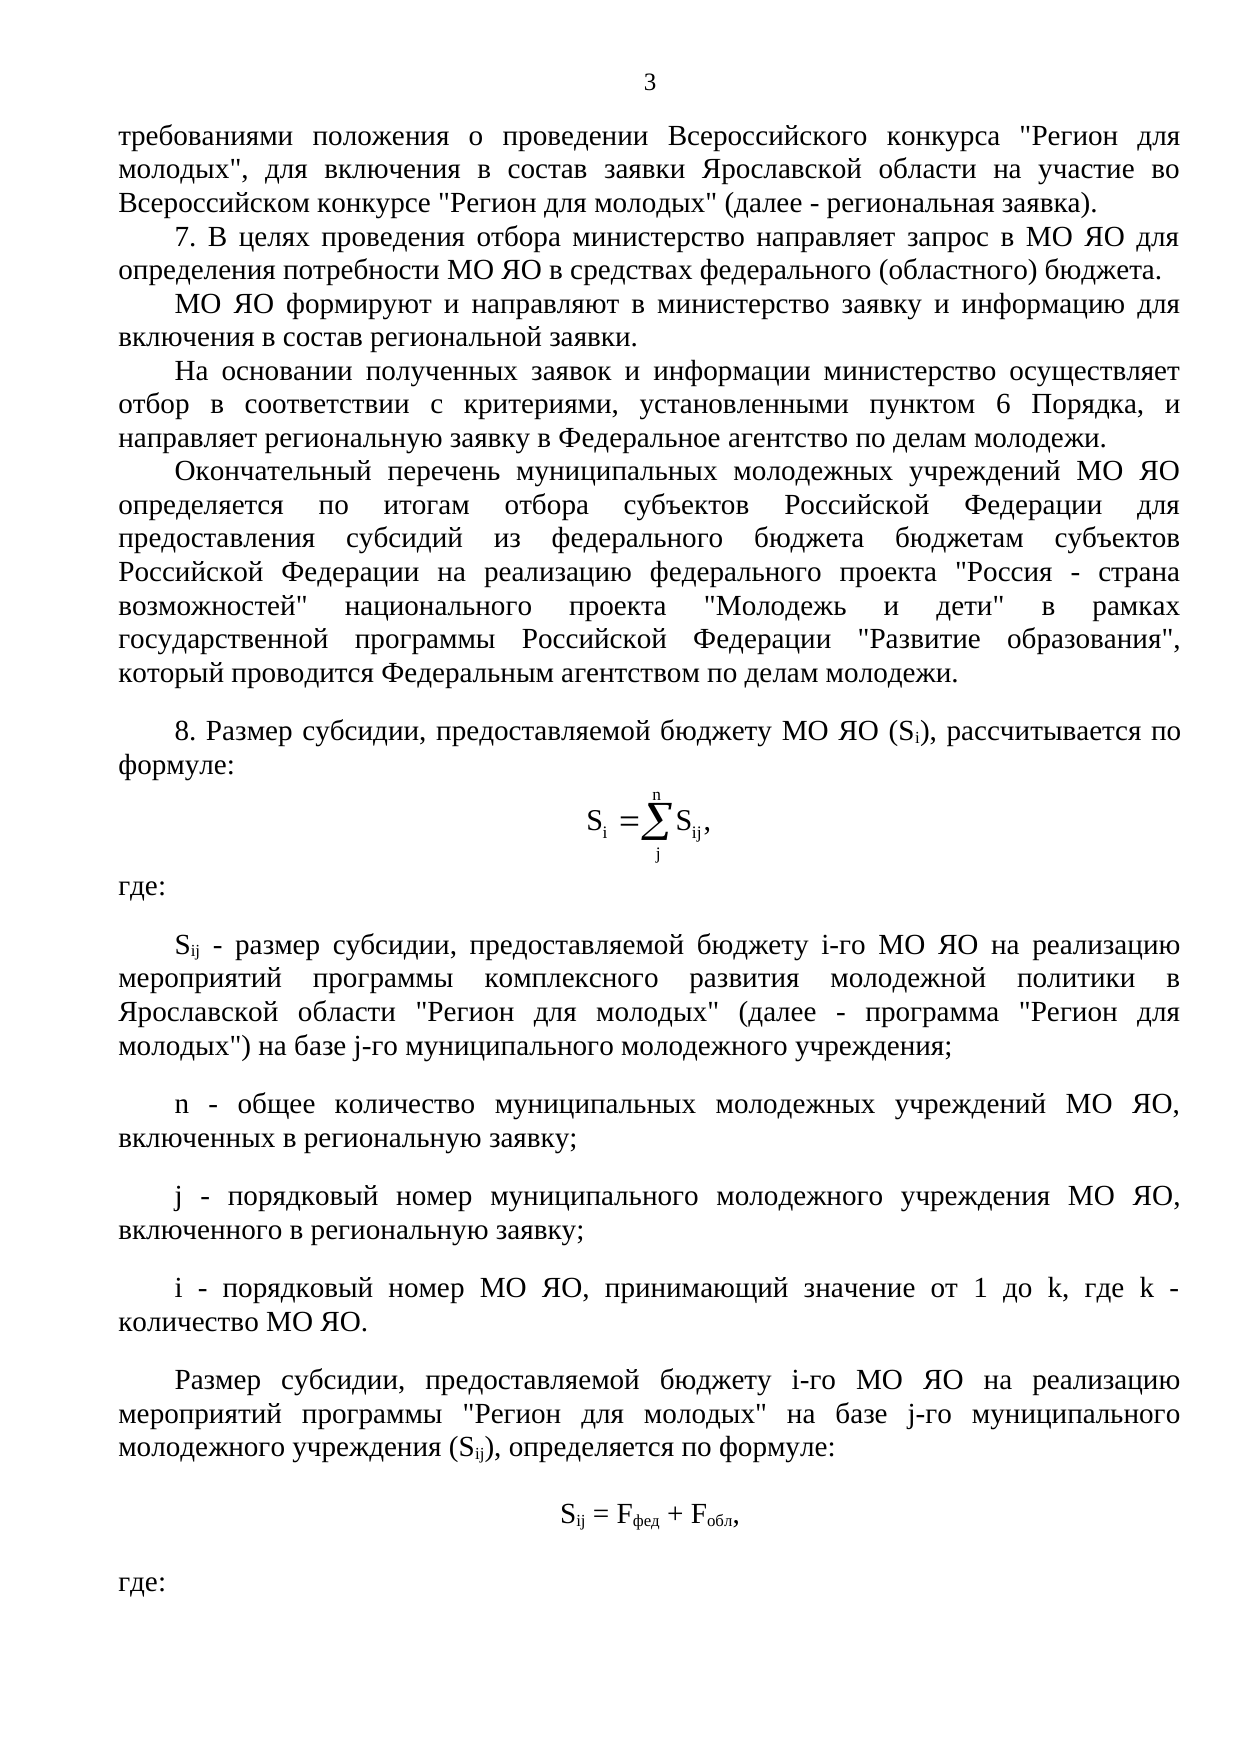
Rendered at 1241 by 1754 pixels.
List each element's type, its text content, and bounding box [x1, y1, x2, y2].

text Sij = Fфед + Fобл, [118, 1497, 1181, 1530]
text Окончательный перечень муниципальных молодежных учреждений МО ЯО определяется по итогам отбора субъектов Российской Федерации для предоставления субсидий из федерального бюджета бюджетам субъектов Российской Федерации на реализацию федерального проекта "Россия - страна возможностей" национального проекта "Молодежь и дети" в рамках государственной программы Российской Федерации "Развитие образования", который проводится Федеральным агентством по делам молодежи. [118, 453, 1181, 688]
text МО ЯО формируют и направляют в министерство заявку и информацию для включения в состав региональной заявки. [118, 286, 1181, 353]
text j - порядковый номер муниципального молодежного учреждения МО ЯО, включенного в региональную заявку; [118, 1178, 1181, 1245]
text Размер субсидии, предоставляемой бюджету i-го МО ЯО на реализацию мероприятий программы "Регион для молодых" на базе j-го муниципального молодежного учреждения (Sij), определяется по формуле: [118, 1362, 1181, 1463]
text Sij - размер субсидии, предоставляемой бюджету i-го МО ЯО на реализацию мероприятий программы комплексного развития молодежной политики в Ярославской области "Регион для молодых" (далее - программа "Регион для молодых") на базе j-го муниципального молодежного учреждения; [118, 927, 1181, 1061]
text 7. В целях проведения отбора министерство направляет запрос в МО ЯО для определения потребности МО ЯО в средствах федерального (областного) бюджета. [118, 219, 1181, 286]
text 8. Размер субсидии, предоставляемой бюджету МО ЯО (Si), рассчитывается по формуле: [118, 713, 1181, 780]
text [118, 118, 1181, 219]
text n - общее количество муниципальных молодежных учреждений МО ЯО, включенных в региональную заявку; [118, 1086, 1181, 1153]
text На основании полученных заявок и информации министерство осуществляет отбор в соответствии с критериями, установленными пунктом 6 Порядка, и направляет региональную заявку в Федеральное агентство по делам молодежи. [118, 353, 1181, 453]
text i - порядковый номер МО ЯО, принимающий значение от 1 до k, где k - количество МО ЯО. [118, 1270, 1181, 1337]
text где: [118, 868, 1181, 902]
text где: [118, 1564, 1181, 1597]
